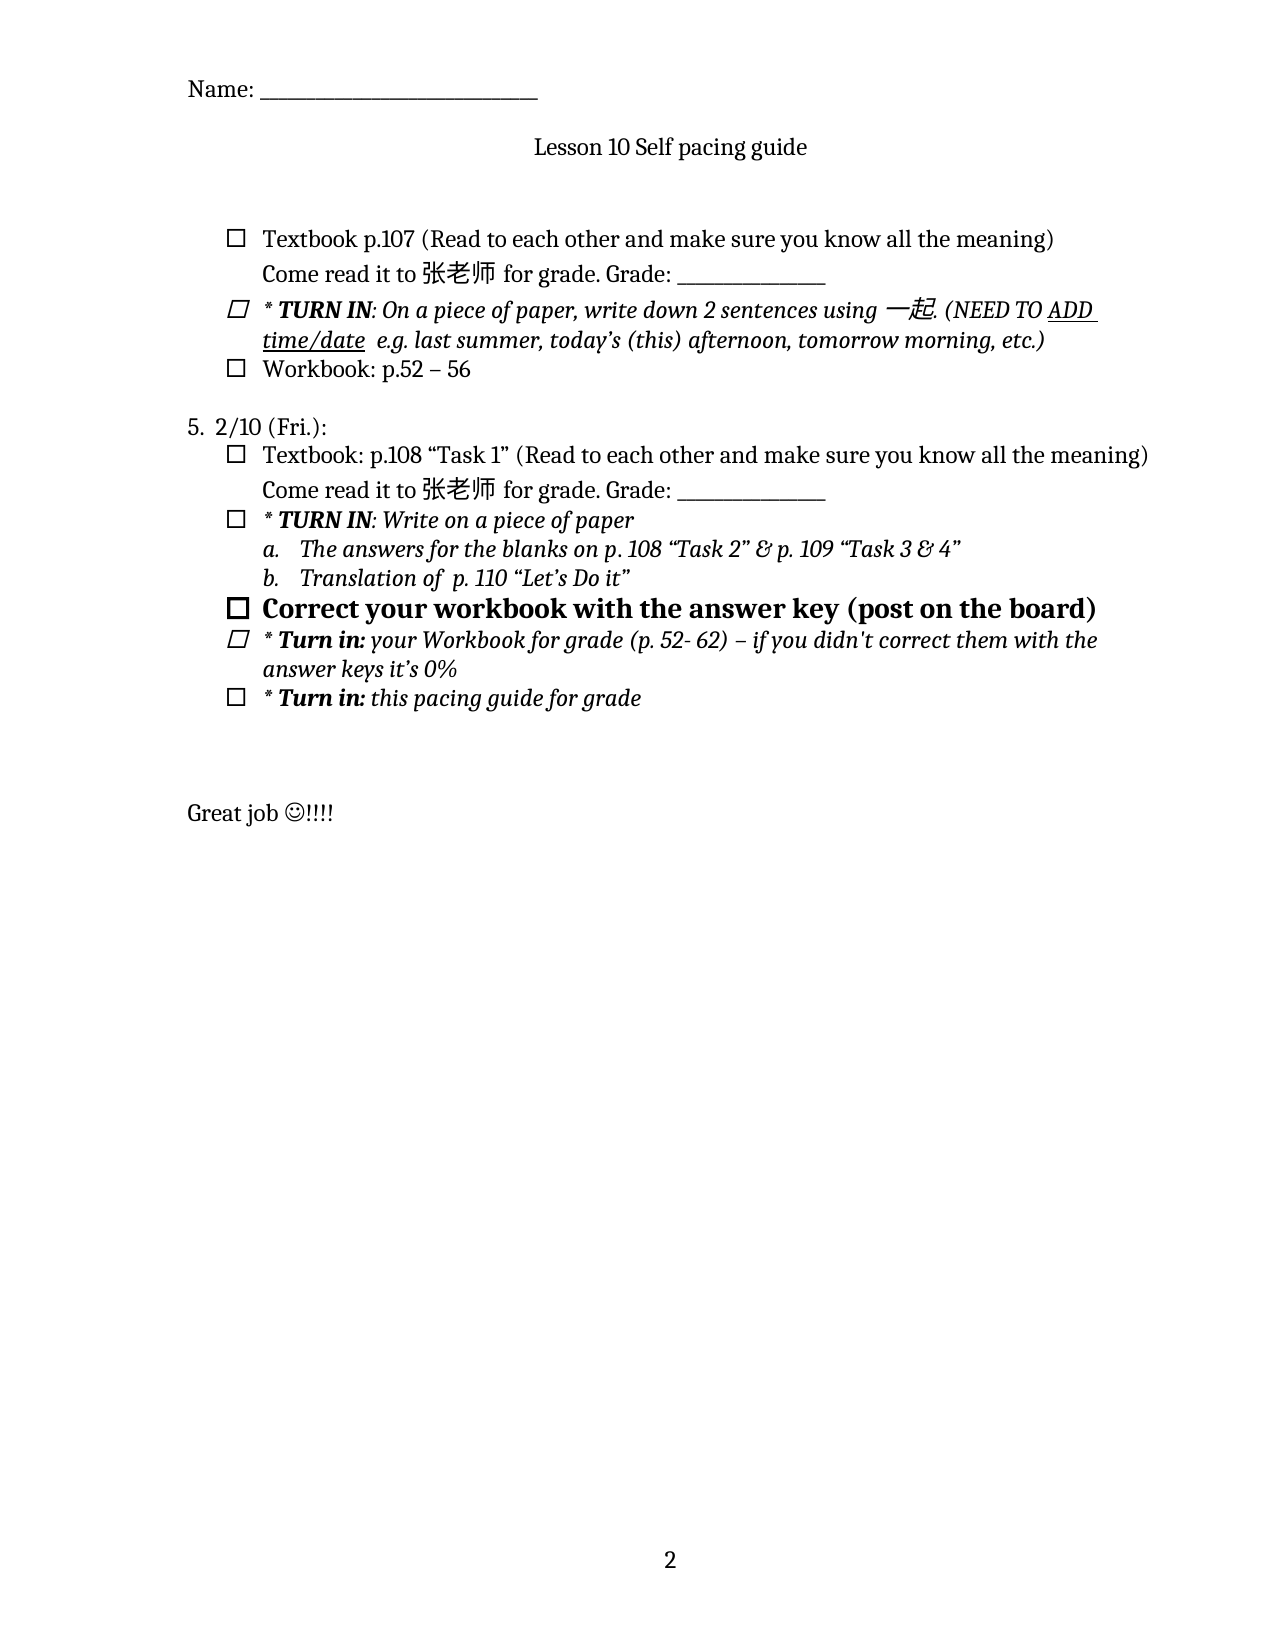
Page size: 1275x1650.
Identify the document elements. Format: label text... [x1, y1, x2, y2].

list * TURN IN: On a piece of paper, write down 2 sentences using 一起. (NEED TO ADD time/date e.g. last summer, today’s (this) afternoon, tomorrow morning, etc.) [225, 290, 1153, 355]
list Translation of p. 110 “Let’s Do it” [262, 564, 1153, 592]
text Great job !!!! [187, 798, 1153, 827]
list * TURN IN: Write on a piece of paper [225, 506, 1153, 535]
list Come read it to 张老师 for grade. Grade: ________________ [262, 470, 1153, 506]
text 5. 2/10 (Fri.): [187, 412, 1153, 441]
list Workbook: p.52 – 56 [225, 355, 1153, 384]
list The answers for the blanks on p. 108 “Task 2” & p. 109 “Task 3 & 4” [262, 535, 1153, 564]
list Correct your workbook with the answer key (post on the board) [225, 592, 1153, 626]
list * Turn in: this pacing guide for grade [225, 683, 1153, 712]
list Textbook: p.108 “Task 1” (Read to each other and make sure you know all the meaning) [225, 441, 1153, 470]
list Textbook p.107 (Read to each other and make sure you know all the meaning) [225, 225, 1153, 254]
list Come read it to 张老师 for grade. Grade: ________________ [262, 254, 1153, 290]
list * Turn in: your Workbook for grade (p. 52- 62) – if you didn't correct them with the answer keys it’s 0% [225, 626, 1153, 683]
